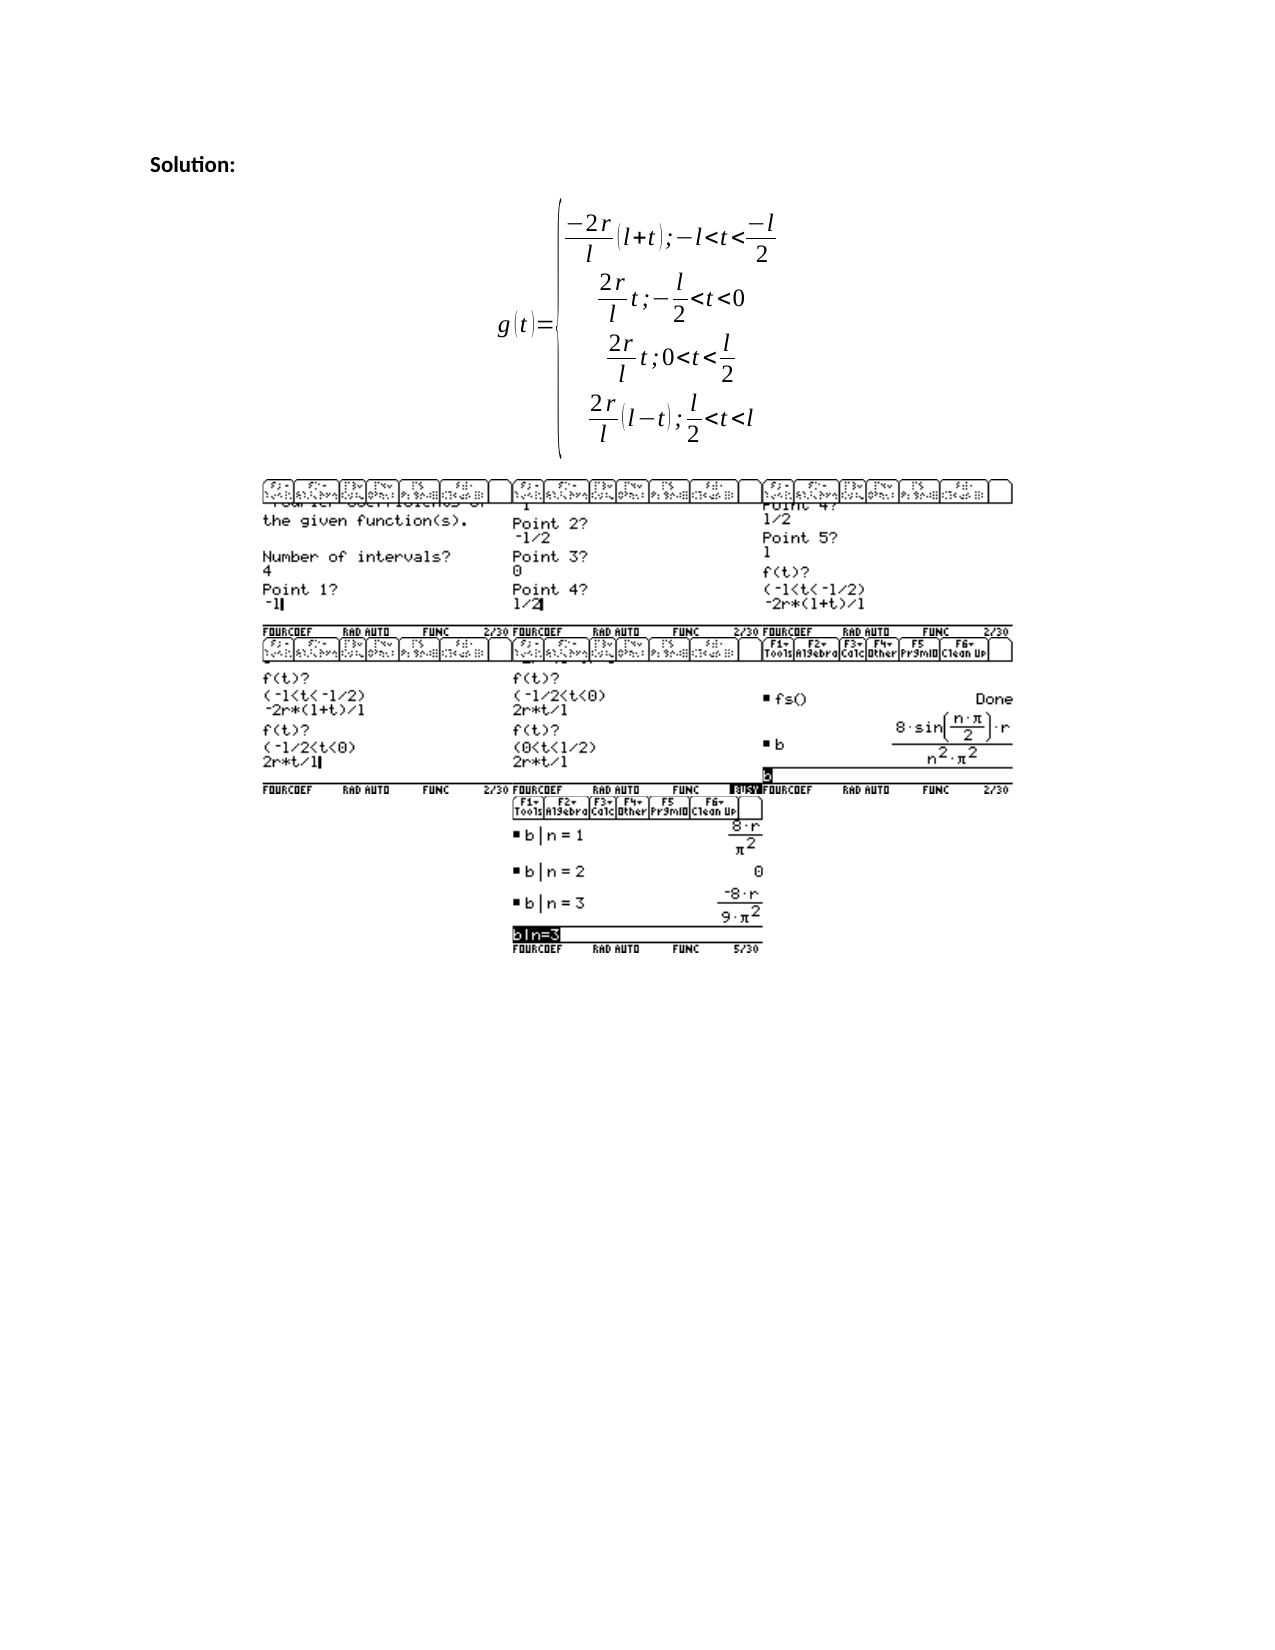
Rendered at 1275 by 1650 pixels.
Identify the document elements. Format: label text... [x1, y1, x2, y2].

picture [512, 796, 763, 953]
text Solution: [150, 150, 1125, 178]
picture [262, 637, 1013, 794]
picture [262, 479, 1013, 636]
